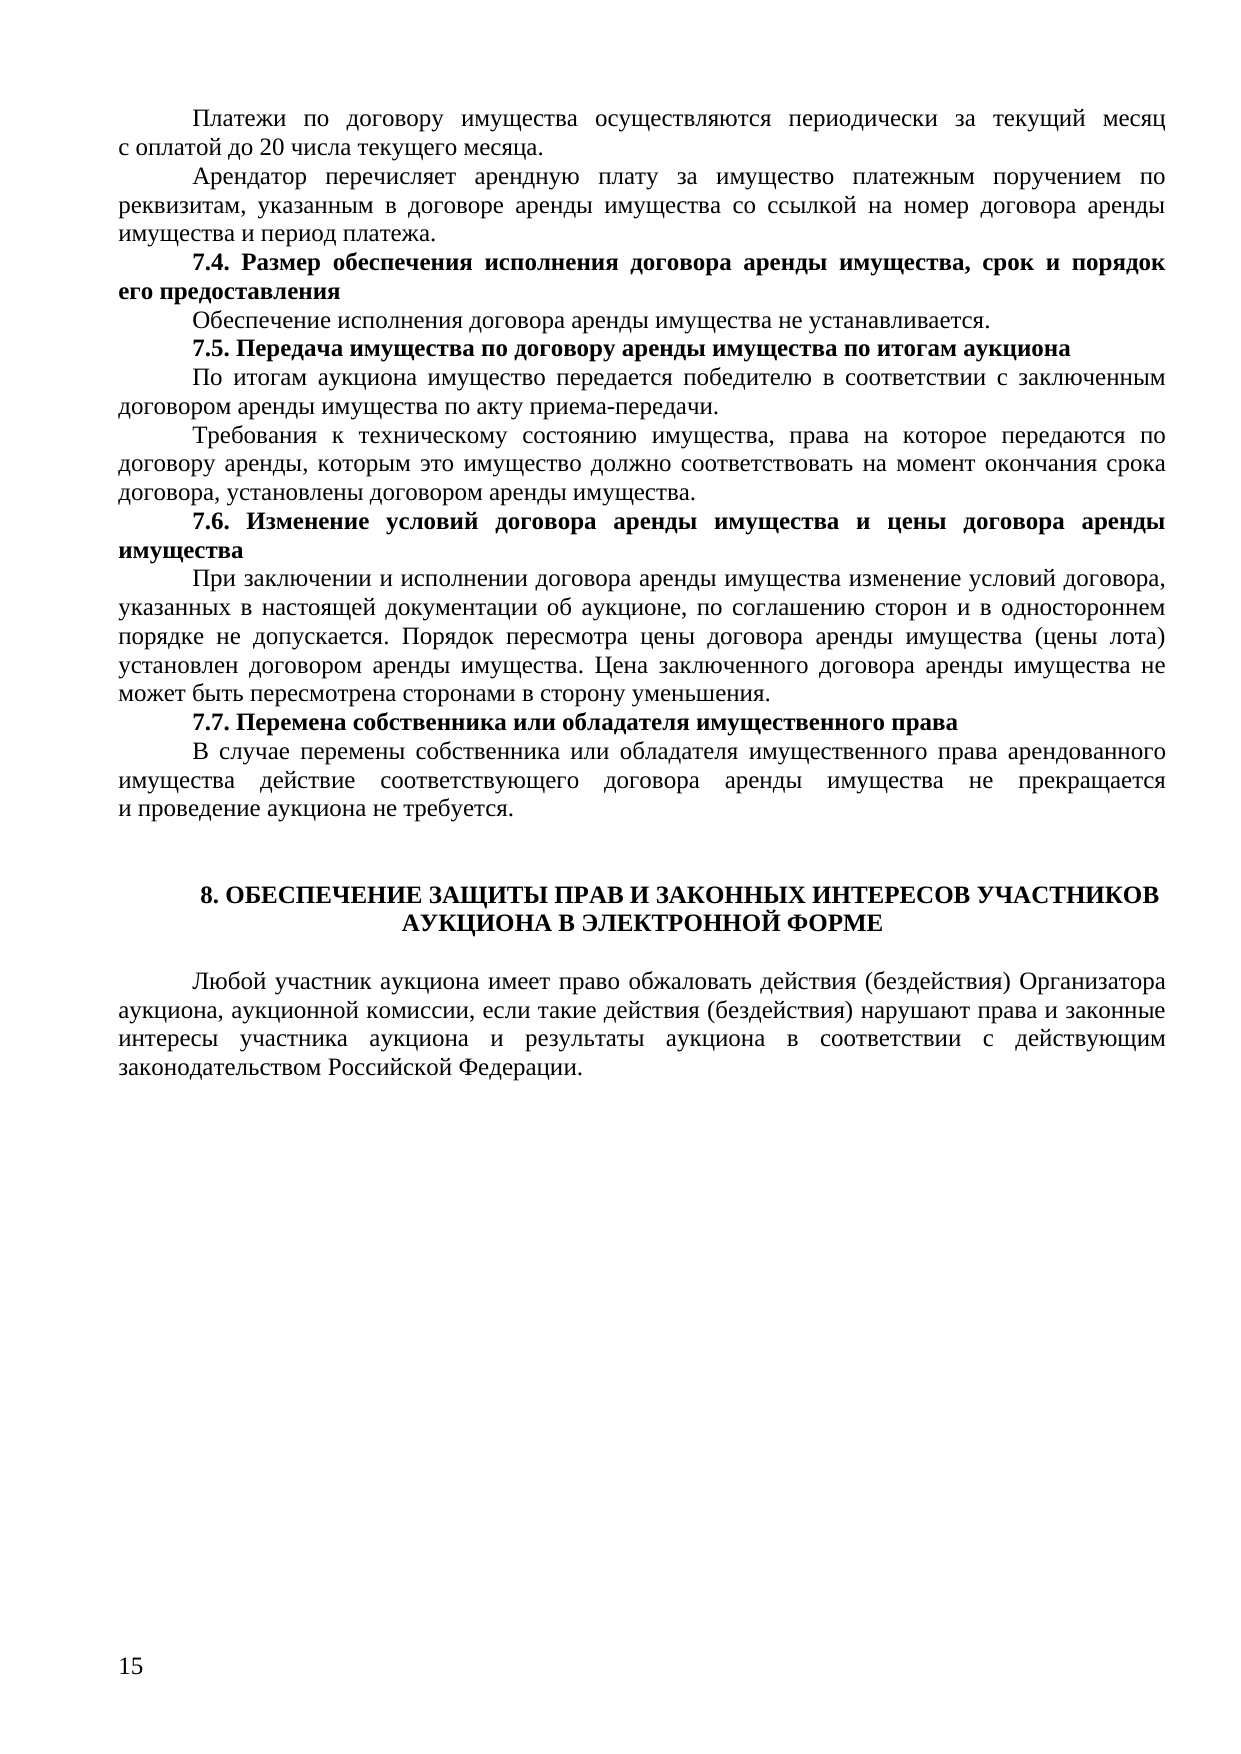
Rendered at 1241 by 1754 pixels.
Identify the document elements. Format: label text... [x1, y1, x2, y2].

text 7.7. Перемена собственника или обладателя имущественного права [118, 707, 1167, 736]
text 7.5. Передача имущества по договору аренды имущества по итогам аукциона [118, 333, 1167, 362]
text По итогам аукциона имущество передается победителю в соответствии с заключенным договором аренды имущества по акту приема-передачи. [118, 362, 1167, 420]
text Любой участник аукциона имеет право обжаловать действия (бездействия) Организатора аукциона, аукционной комиссии, если такие действия (бездействия) нарушают права и законные интересы участника аукциона и результаты аукциона в соответствии с действующим законодательством Российской Федерации. [118, 966, 1167, 1081]
text 7.6. Изменение условий договора аренды имущества и цены договора аренды имущества [118, 506, 1167, 563]
text Требования к техническому состоянию имущества, права на которое передаются по договору аренды, которым это имущество должно соответствовать на момент окончания срока договора, установлены договором аренды имущества. [118, 420, 1167, 506]
text 7.4. Размер обеспечения исполнения договора аренды имущества, срок и порядок его предоставления [118, 247, 1167, 305]
text 8. ОБЕСПЕЧЕНИЕ ЗАЩИТЫ ПРАВ И ЗАКОННЫХ ИНТЕРЕСОВ УЧАСТНИКОВ АУКЦИОНА В ЭЛЕКТРОННОЙ ФОРМЕ [118, 880, 1167, 937]
text Обеспечение исполнения договора аренды имущества не устанавливается. [118, 305, 1167, 333]
text В случае перемены собственника или обладателя имущественного права арендованного имущества действие соответствующего договора аренды имущества не прекращается и проведение аукциона не требуется. [118, 736, 1167, 822]
text Арендатор перечисляет арендную плату за имущество платежным поручением по реквизитам, указанным в договоре аренды имущества со ссылкой на номер договора аренды имущества и период платежа. [118, 161, 1167, 247]
text Платежи по договору имущества осуществляются периодически за текущий месяц с оплатой до 20 числа текущего месяца. [118, 103, 1167, 161]
text При заключении и исполнении договора аренды имущества изменение условий договора, указанных в настоящей документации об аукционе, по соглашению сторон и в одностороннем порядке не допускается. Порядок пересмотра цены договора аренды имущества (цены лота) установлен договором аренды имущества. Цена заключенного договора аренды имущества не может быть пересмотрена сторонами в сторону уменьшения. [118, 563, 1167, 707]
